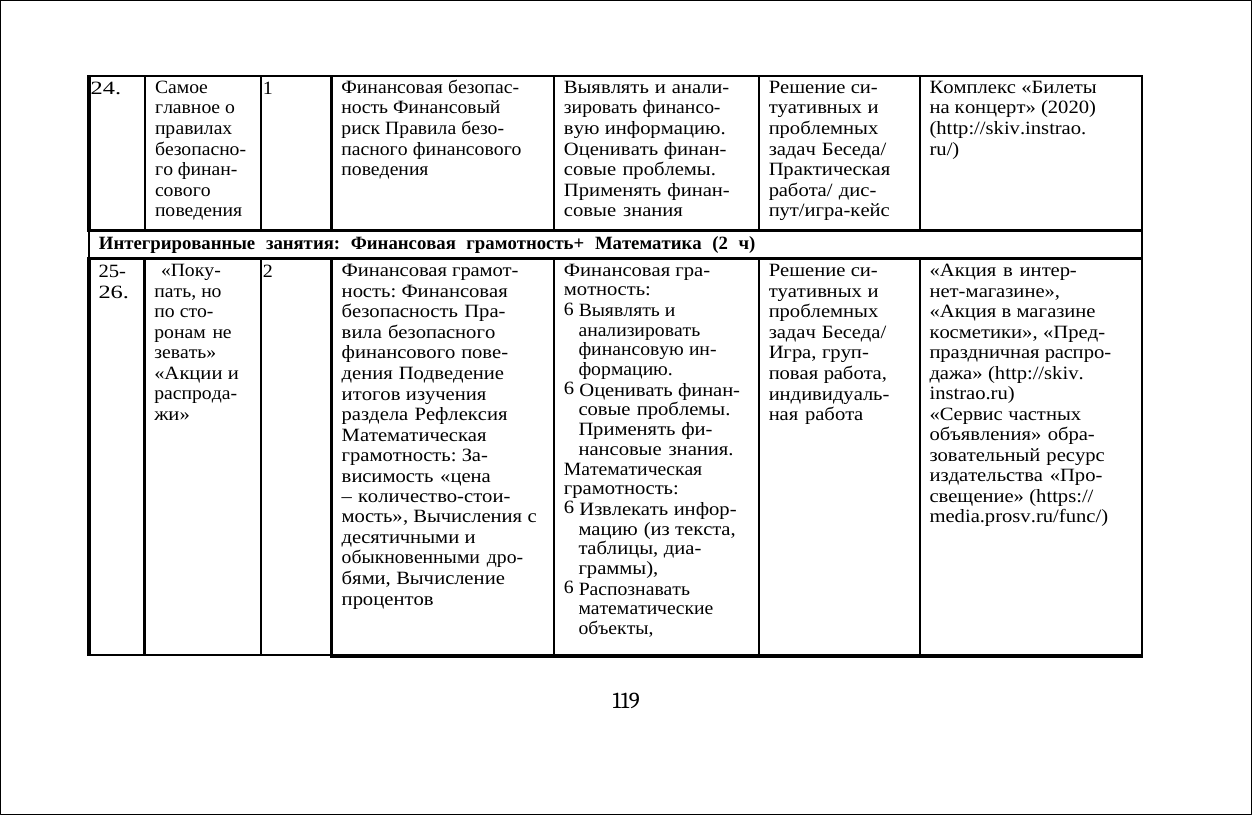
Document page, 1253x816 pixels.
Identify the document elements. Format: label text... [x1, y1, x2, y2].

table_cell «Поку- пать, но по сто- ронам не зевать» «Акции и распрода- жи» [146, 260, 260, 654]
table_cell 25- 26. [91, 260, 143, 654]
table_header Финансовая безопас- ность Финансовый риск Правила безо- пасного финансового поведения [333, 77, 553, 229]
table_header Решение си- туативных и проблемных задач Беседа/ Практическая работа/ дис- пут/игра-кейс [760, 77, 919, 229]
table_header 24. [91, 77, 144, 229]
table_header Самое главное о правилах безопасно- го финан- сового поведения [146, 77, 260, 229]
table_header Выявлять и анали- зировать финансо- вую информацию. Оценивать финан- совые проблемы. Применять финан- совые знания [555, 77, 758, 229]
table_cell 2 [262, 260, 330, 654]
table_header Комплекс «Билеты на концерт» (2020) (http://skiv.instrao. ru/) [921, 77, 1141, 229]
table_cell «Акция в интер- нет-магазине», «Акция в магазине косметики», «Пред- праздничная распро- дажа» (http://skiv. instrao.ru) «Сервис частных объявления» обра- зовательный ресурс издательства «Про- свещение» (https:// media.prosv.ru/func/) [921, 260, 1141, 654]
table_cell Интегрированные занятия: Финансовая грамотность+ Математика (2 ч) [90, 232, 1141, 257]
table_header 1 [262, 77, 330, 229]
table_cell Финансовая гра- мотность: 6 Выявлять и анализировать финансовую ин- формацию. 6 Оценивать финан- совые проблемы. Применять фи- нансовые знания. Математическая грамотность: 6 Извлекать инфор- мацию (из текста, таблицы, диа- граммы), 6 Распознавать математические объекты, [555, 260, 758, 654]
table_cell Финансовая грамот- ность: Финансовая безопасность Пра- вила безопасного финансового пове- дения Подведение итогов изучения раздела Рефлексия Математическая грамотность: За- висимость «цена – количество-стои- мость», Вычисления с десятичными и обыкновенными дро- бями, Вычисление процентов [333, 260, 553, 654]
table_cell Решение си- туативных и проблемных задач Беседа/ Игра, груп- повая работа, индивидуаль- ная работа [760, 260, 919, 654]
